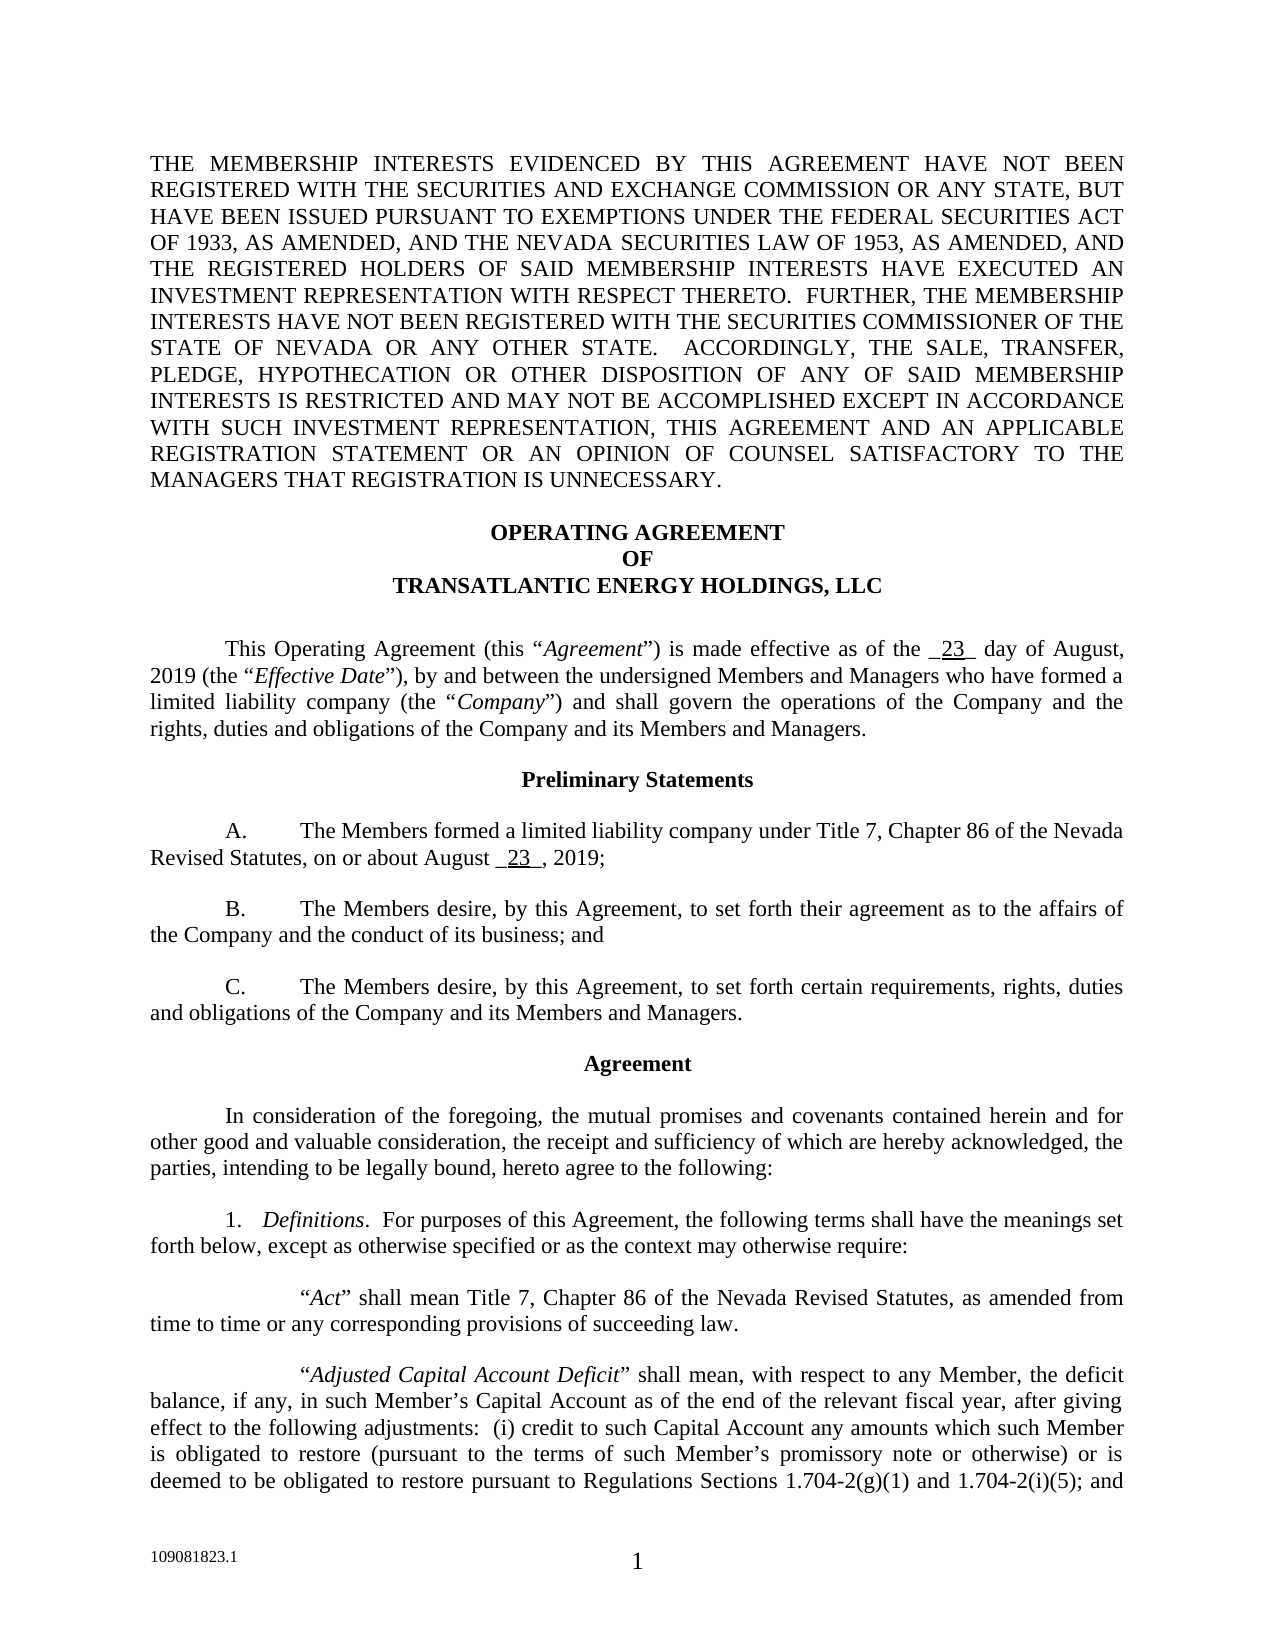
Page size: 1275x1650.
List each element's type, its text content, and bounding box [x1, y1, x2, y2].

text In consideration of the foregoing, the mutual promises and covenants contained herein and for other good and valuable consideration, the receipt and sufficiency of which are hereby acknowledged, the parties, intending to be legally bound, hereto agree to the following: [150, 1102, 1125, 1181]
list Definitions. For purposes of this Agreement, the following terms shall have the meanings set forth below, except as otherwise specified or as the context may otherwise require: [150, 1206, 1125, 1258]
text “Act” shall mean Title 7, Chapter 86 of the Nevada Revised Statutes, as amended from time to time or any corresponding provisions of succeeding law. [150, 1283, 1125, 1336]
text Agreement [150, 1050, 1125, 1077]
text THE MEMBERSHIP INTERESTS EVIDENCED BY THIS AGREEMENT HAVE NOT BEEN REGISTERED WITH THE SECURITIES AND EXCHANGE COMMISSION OR ANY STATE, BUT HAVE BEEN ISSUED PURSUANT TO EXEMPTIONS UNDER THE FEDERAL SECURITIES ACT OF 1933, AS AMENDED, AND THE NEVADA SECURITIES LAW OF 1953, AS AMENDED, AND THE REGISTERED HOLDERS OF SAID MEMBERSHIP INTERESTS HAVE EXECUTED AN INVESTMENT REPRESENTATION WITH RESPECT THERETO. FURTHER, THE MEMBERSHIP INTERESTS HAVE NOT BEEN REGISTERED WITH THE SECURITIES COMMISSIONER OF THE STATE OF NEVADA OR ANY OTHER STATE. ACCORDINGLY, THE SALE, TRANSFER, PLEDGE, HYPOTHECATION OR OTHER DISPOSITION OF ANY OF SAID MEMBERSHIP INTERESTS IS RESTRICTED AND MAY NOT BE ACCOMPLISHED EXCEPT IN ACCORDANCE WITH SUCH INVESTMENT REPRESENTATION, THIS AGREEMENT AND AN APPLICABLE REGISTRATION STATEMENT OR AN OPINION OF COUNSEL SATISFACTORY TO THE MANAGERS THAT REGISTRATION IS UNNECESSARY. [150, 150, 1125, 493]
text This Operating Agreement (this “Agreement”) is made effective as of the _23_ day of August, 2019 (the “Effective Date”), by and between the undersigned Members and Managers who have formed a limited liability company (the “Company”) and shall govern the operations of the Company and the rights, duties and obligations of the Company and its Members and Managers. [150, 636, 1125, 741]
list The Members formed a limited liability company under Title 7, Chapter 86 of the Nevada Revised Statutes, on or about August _23_, 2019; [150, 817, 1125, 870]
title OPERATING AGREEMENT [150, 519, 1125, 545]
text TRANSATLANTIC ENERGY HOLDINGS, LLC [150, 572, 1125, 598]
text OF [150, 545, 1125, 572]
text C. The Members desire, by this Agreement, to set forth certain requirements, rights, duties and obligations of the Company and its Members and Managers. [150, 973, 1125, 1025]
text B. The Members desire, by this Agreement, to set forth their agreement as to the affairs of the Company and the conduct of its business; and [150, 895, 1125, 948]
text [150, 1361, 1125, 1493]
text Preliminary Statements [150, 766, 1125, 792]
